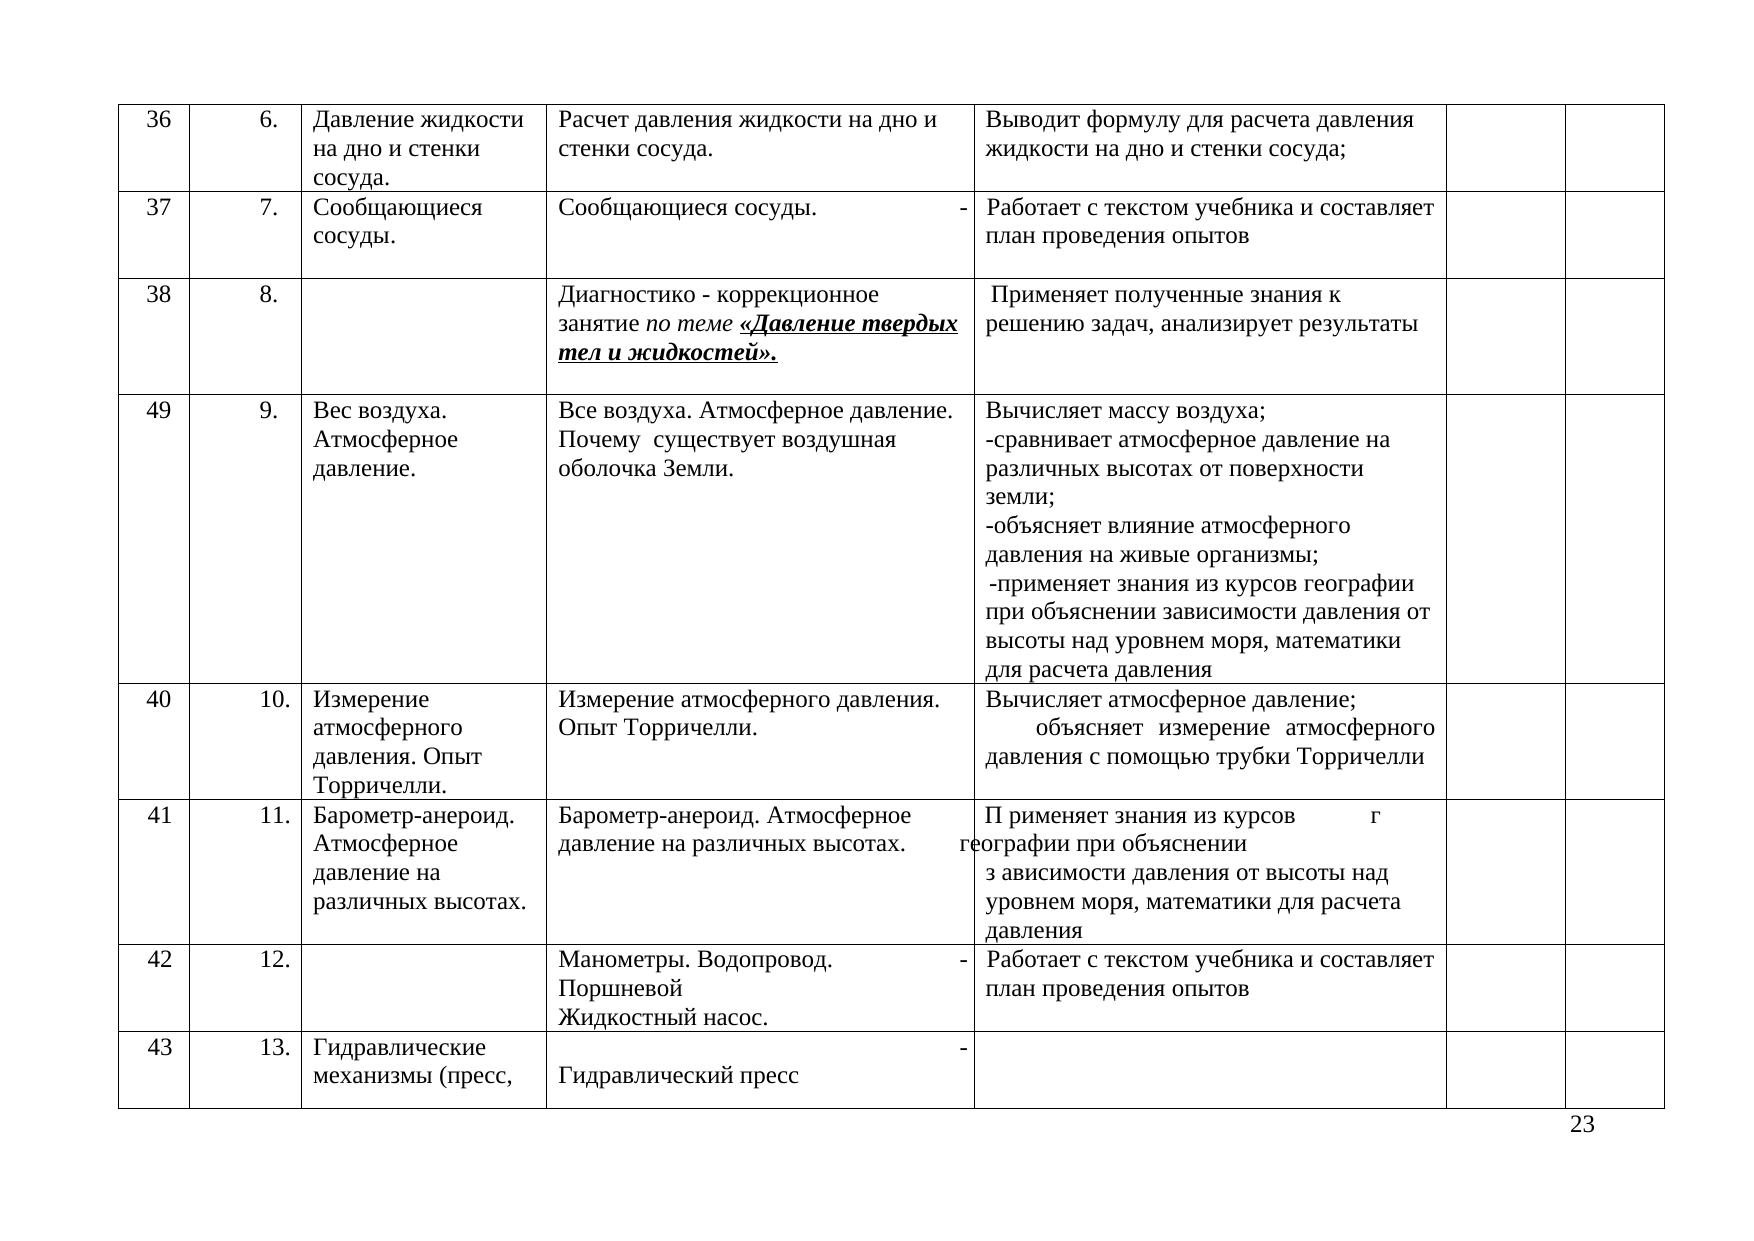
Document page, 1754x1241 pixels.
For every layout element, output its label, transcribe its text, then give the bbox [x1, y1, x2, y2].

table_cell [190, 395, 301, 683]
table_cell [1447, 945, 1565, 1031]
table_cell Измерение атмосферного давления. Опыт Торричелли. [302, 684, 546, 799]
table_cell [190, 684, 301, 799]
table_cell 36 [119, 105, 189, 191]
table_cell [1447, 1032, 1565, 1108]
table_cell [1566, 1032, 1664, 1108]
table_cell 37 [119, 192, 189, 278]
table_cell Вес воздуха. Атмосферное давление. [302, 395, 546, 683]
table_cell - Работает с текстом учебника и составляет план проведения опытов [975, 945, 1446, 1031]
table_cell [190, 279, 301, 394]
table_cell [1566, 684, 1664, 799]
table_cell [190, 105, 301, 191]
table_cell Давление жидкости на дно и стенки сосуда. [302, 105, 546, 191]
table_cell Все воздуха. Атмосферное давление. Почему существует воздушная оболочка Земли. [547, 395, 974, 683]
table_cell Барометр-анероид. Атмосферное давление на различных высотах. [547, 800, 974, 943]
table_cell [1566, 945, 1664, 1031]
table_cell [1447, 279, 1565, 394]
table_cell 49 [119, 395, 189, 683]
table_cell [1447, 105, 1565, 191]
table_cell Вычисляет массу воздуха; -сравнивает атмосферное давление на различных высотах от поверхности земли; -объясняет влияние атмосферного давления на живые организмы; -применяет знания из курсов географии при объяснении зависимости давления от высоты над уровнем моря, математики для расчета давления [975, 395, 1446, 683]
table_cell - Работает с текстом учебника и составляет план проведения опытов [975, 192, 1446, 278]
table_cell [190, 192, 301, 278]
table_cell [1447, 800, 1565, 943]
table_cell [302, 279, 546, 394]
table_cell - [975, 1032, 1446, 1108]
table_cell [190, 800, 301, 943]
table_cell Барометр-анероид. Атмосферное давление на различных высотах. [302, 800, 546, 943]
table_cell [1566, 192, 1664, 278]
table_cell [547, 1032, 974, 1108]
table_cell Расчет давления жидкости на дно и стенки сосуда. [547, 105, 974, 191]
table_cell Сообщающиеся сосуды. [547, 192, 974, 278]
table_cell [1566, 105, 1664, 191]
table_cell Диагностико - коррекционное занятие по теме «Давление твердых тел и жидкостей». [547, 279, 974, 394]
table_cell П рименяет знания из курсов г географии при объяснении з ависимости давления от высоты над уровнем моря, математики для расчета давления [975, 800, 1446, 943]
table_cell 40 [119, 684, 189, 799]
table_cell Выводит формулу для расчета давления жидкости на дно и стенки сосуда; [975, 105, 1446, 191]
table_cell Измерение атмосферного давления. Опыт Торричелли. [547, 684, 974, 799]
table_cell 41 [119, 800, 189, 943]
table_cell [302, 945, 546, 1031]
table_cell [302, 1032, 546, 1108]
table_cell [1566, 395, 1664, 683]
table_cell Сообщающиеся сосуды. [302, 192, 546, 278]
table_cell [190, 1032, 301, 1108]
table_cell [1447, 684, 1565, 799]
table_cell Вычисляет атмосферное давление; объясняет измерение атмосферного давления с помощью трубки Торричелли [975, 684, 1446, 799]
table_cell [1447, 192, 1565, 278]
table_cell 42 [119, 945, 189, 1031]
table_cell [190, 945, 301, 1031]
table_cell 38 [119, 279, 189, 394]
table_cell 43 [119, 1032, 189, 1108]
table_cell [1566, 800, 1664, 943]
table_cell [1447, 395, 1565, 683]
table_cell [1566, 279, 1664, 394]
table_cell Применяет полученные знания к решению задач, анализирует результаты [975, 279, 1446, 394]
table_cell Манометры. Водопровод. Поршневой Жидкостный насос. [547, 945, 974, 1031]
